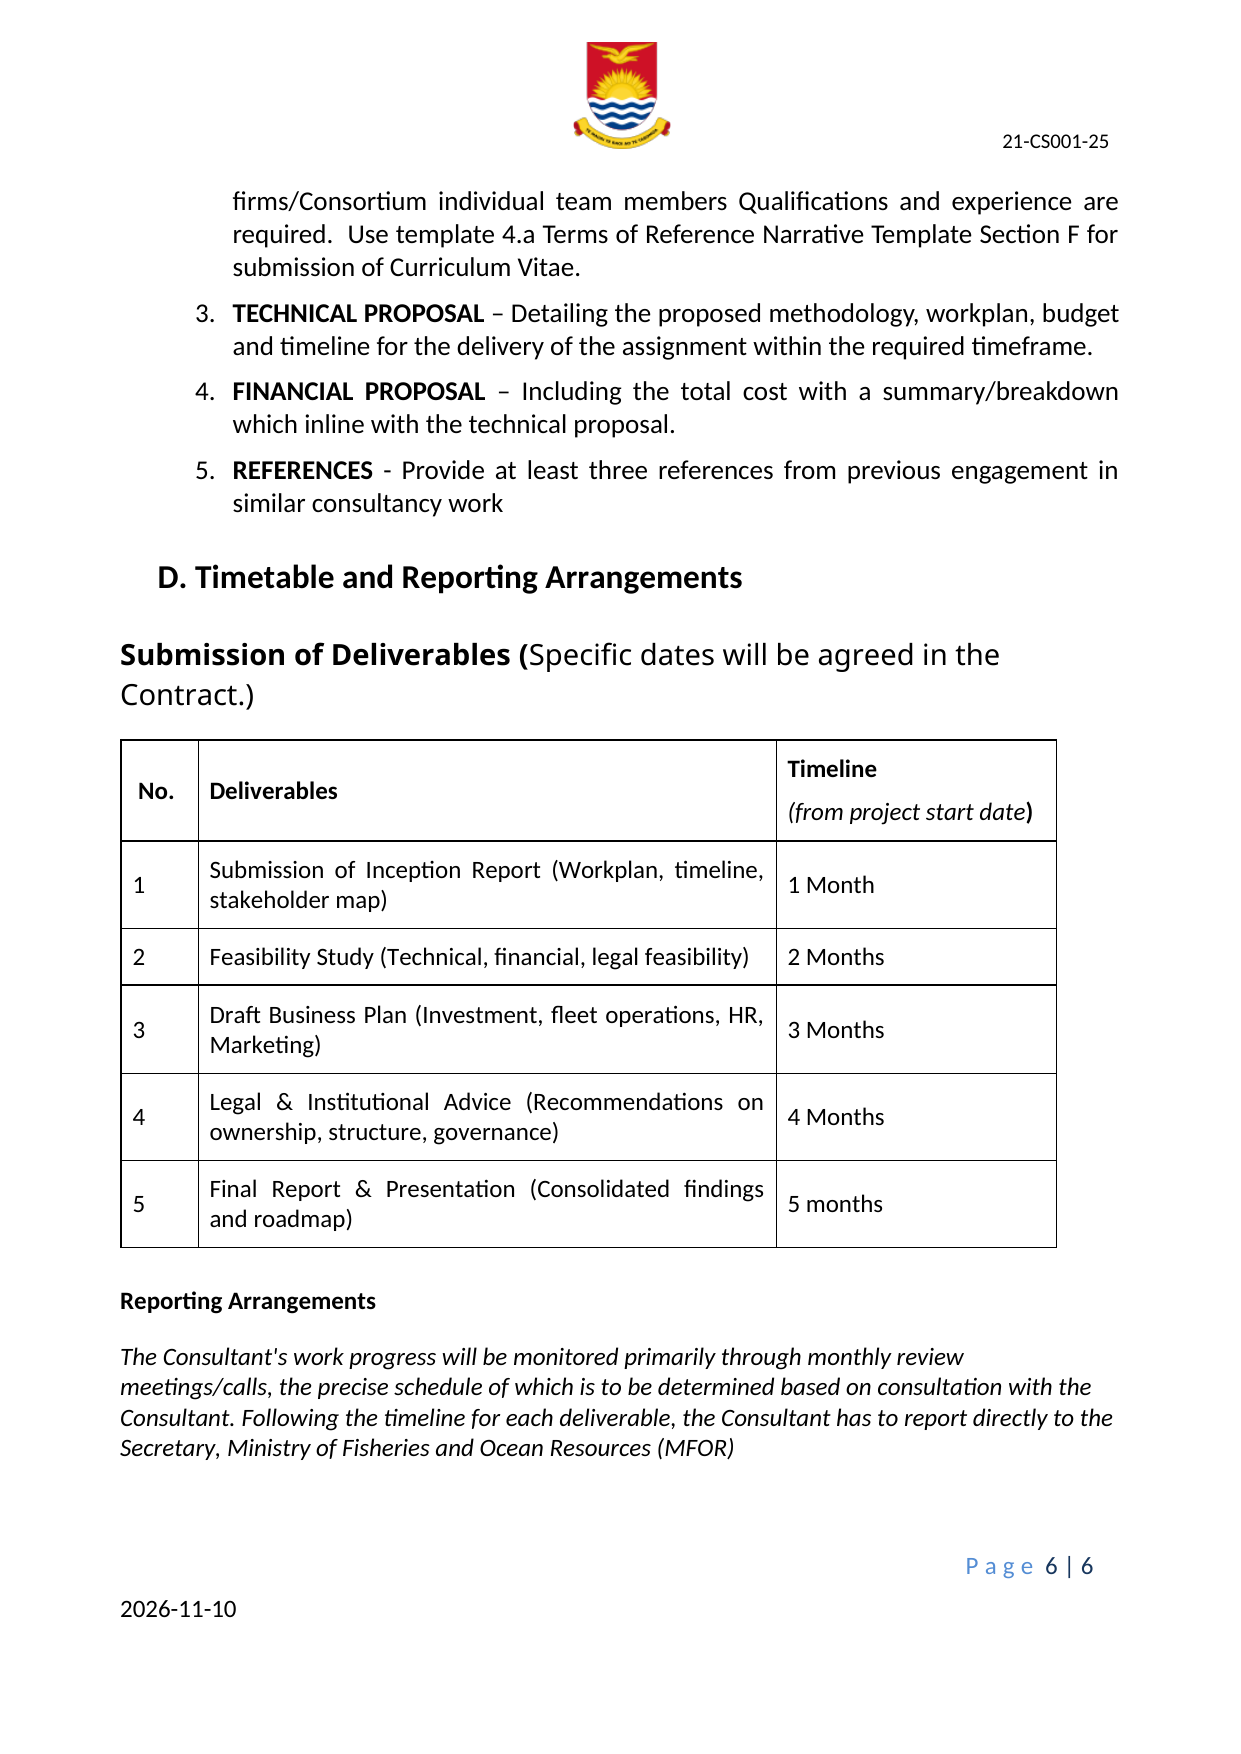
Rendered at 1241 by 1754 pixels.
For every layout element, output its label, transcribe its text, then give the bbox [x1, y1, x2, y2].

list FINANCIAL PROPOSAL – Including the total cost with a summary/breakdown which inline with the technical proposal. [195, 374, 1120, 440]
table_header No. [122, 741, 198, 839]
table_cell 1 [122, 842, 198, 928]
table_cell 3 [122, 986, 198, 1072]
table_header Timeline (from project start date) [777, 741, 1056, 839]
table_cell 1 Month [777, 842, 1056, 928]
table_cell 5 [122, 1161, 198, 1247]
table_header Deliverables [199, 741, 776, 839]
table_cell 5 months [777, 1161, 1056, 1247]
table_cell 4 Months [777, 1074, 1056, 1159]
list TECHNICAL PROPOSAL – Detailing the proposed methodology, workplan, budget and timeline for the delivery of the assignment within the required timeframe. [195, 296, 1120, 362]
table_cell Submission of Inception Report (Workplan, timeline, stakeholder map) [199, 842, 776, 928]
subtitle Submission of Deliverables (Specific dates will be agreed in the Contract.) [120, 634, 1120, 714]
table_cell 4 [122, 1074, 198, 1159]
picture [573, 42, 671, 149]
table_cell Legal & Institutional Advice (Recommendations on ownership, structure, governance) [199, 1074, 776, 1159]
table_cell Draft Business Plan (Investment, fleet operations, HR, Marketing) [199, 986, 776, 1072]
table_cell 3 Months [777, 986, 1056, 1072]
table_cell Feasibility Study (Technical, financial, legal feasibility) [199, 929, 776, 984]
text The Consultant's work progress will be monitored primarily through monthly review meetings/calls, the precise schedule of which is to be determined based on consultation with the Consultant. Following the timeline for each deliverable, the Consultant has to report directly to the Secretary, Ministry of Fisheries and Ocean Resources (MFOR) [120, 1341, 1120, 1463]
table_cell Final Report & Presentation (Consolidated findings and roadmap) [199, 1161, 776, 1247]
subtitle Reporting Arrangements [120, 1285, 1120, 1316]
table_cell 2 [122, 929, 198, 984]
subtitle Timetable and Reporting Arrangements [157, 556, 1120, 597]
list REFERENCES - Provide at least three references from previous engagement in similar consultancy work [195, 453, 1120, 519]
table_cell 2 Months [777, 929, 1056, 984]
